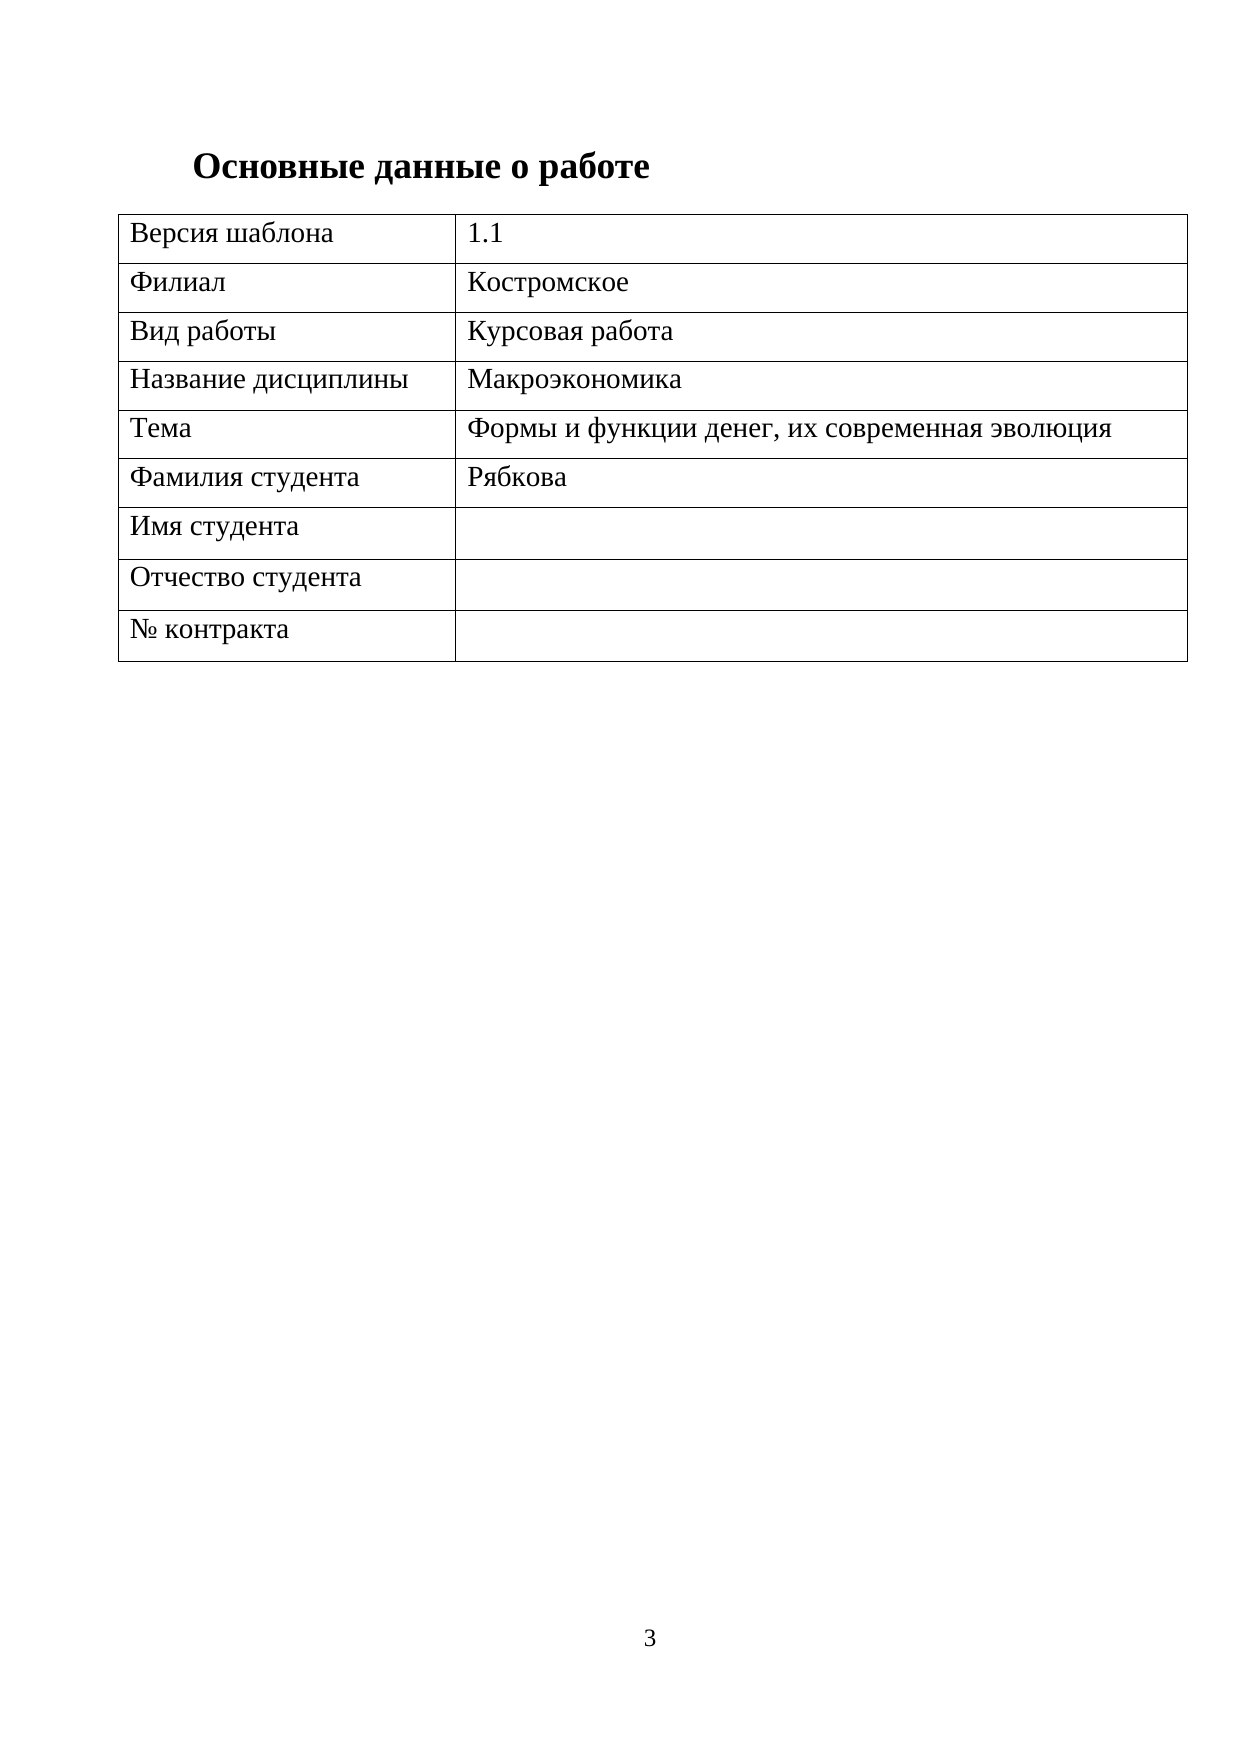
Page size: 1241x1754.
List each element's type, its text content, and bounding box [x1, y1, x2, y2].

table_cell Филиал [119, 264, 455, 312]
table_cell Фамилия студента [119, 459, 455, 507]
table_header Версия шаблона [119, 215, 455, 263]
table_cell [456, 611, 1187, 661]
table_cell Костромское [456, 264, 1187, 312]
table_cell [456, 560, 1187, 610]
table_cell Формы и функции денег, их современная эволюция [456, 411, 1187, 458]
table_cell [456, 508, 1187, 558]
table_header 1.1 [456, 215, 1187, 263]
table_cell Макроэкономика [456, 362, 1187, 409]
subtitle Основные данные о работе [118, 143, 1181, 186]
table_cell Тема [119, 411, 455, 458]
table_cell Название дисциплины [119, 362, 455, 409]
table_cell Отчество студента [119, 560, 455, 610]
table_cell Имя студента [119, 508, 455, 558]
table_cell № контракта [119, 611, 455, 661]
table_cell Вид работы [119, 313, 455, 361]
table_cell Курсовая работа [456, 313, 1187, 361]
table_cell Рябкова [456, 459, 1187, 507]
